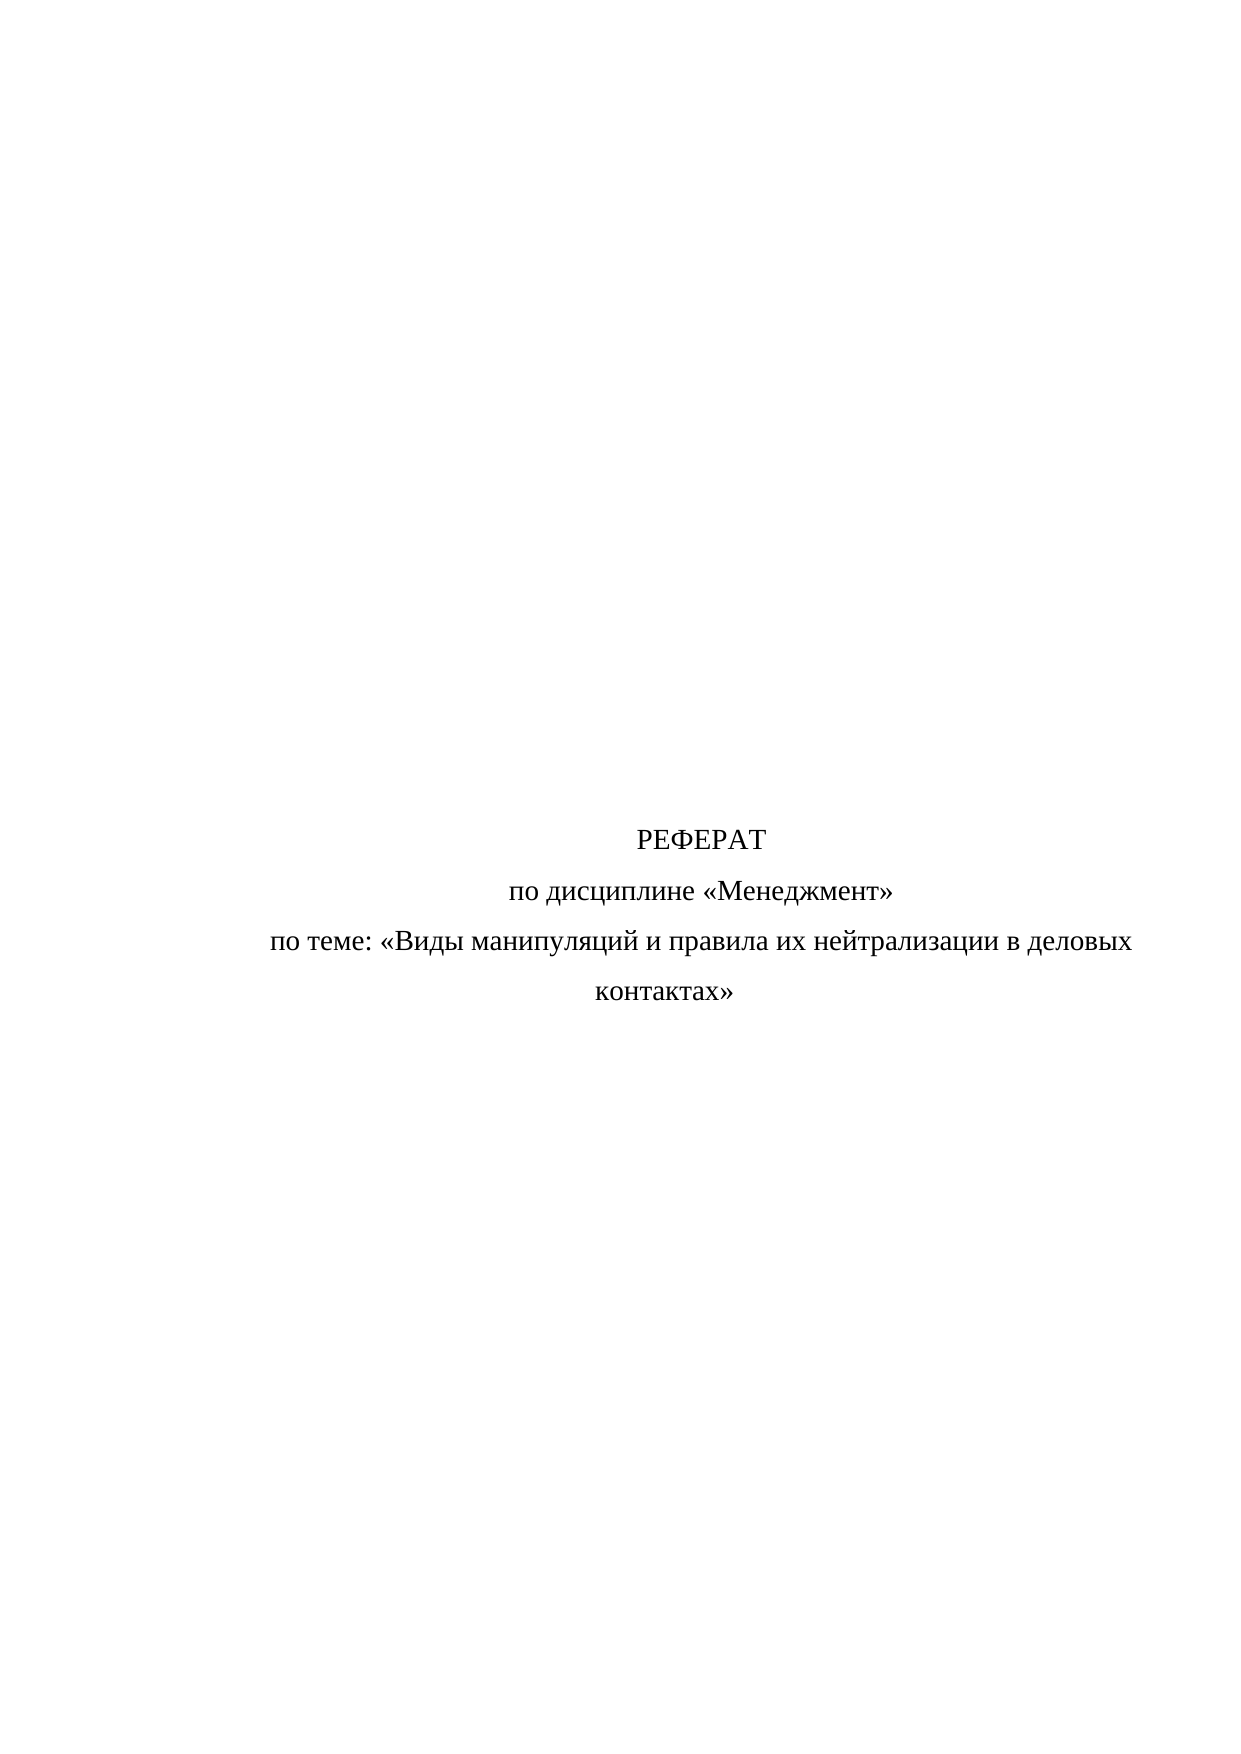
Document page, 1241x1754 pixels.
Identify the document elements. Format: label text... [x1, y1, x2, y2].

text по теме: «Виды манипуляций и правила их нейтрализации в деловых контактах» [177, 923, 1152, 1007]
text по дисциплине «Менеджмент» [177, 873, 1152, 906]
text РЕФЕРАТ [177, 822, 1152, 856]
